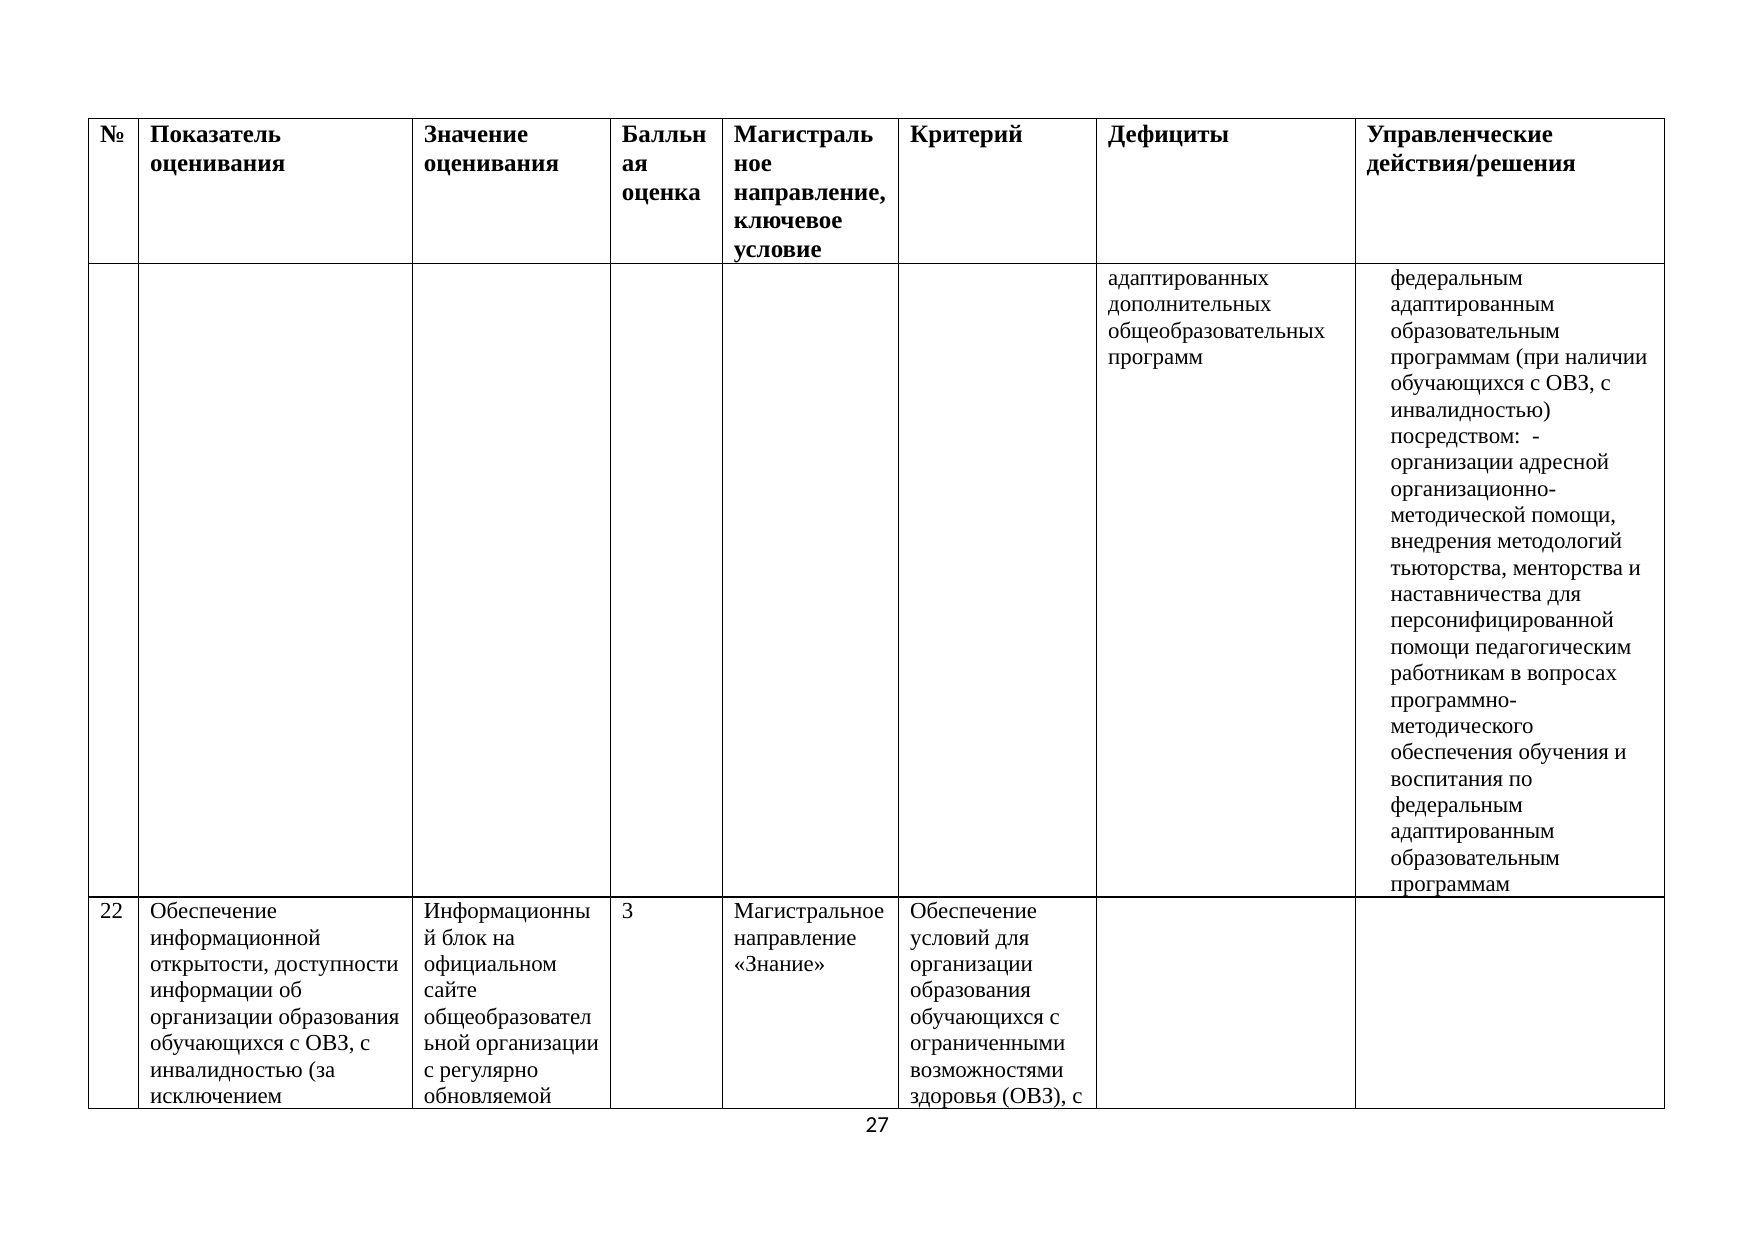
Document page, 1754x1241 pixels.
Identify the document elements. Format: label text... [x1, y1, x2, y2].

table_header Критерий [899, 119, 1096, 263]
table_header Показатель оценивания [139, 119, 412, 263]
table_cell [413, 898, 610, 1108]
table_cell [1356, 898, 1664, 1108]
table_header № [89, 119, 138, 263]
table_header Балльная оценка [611, 119, 722, 263]
table_cell [1097, 898, 1355, 1108]
table_header Управленческие действия/решения [1356, 119, 1664, 263]
table_cell 22 [89, 898, 138, 1108]
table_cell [899, 898, 1096, 1108]
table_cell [139, 898, 412, 1108]
table_cell 3 [611, 898, 722, 1108]
table_header Значение оценивания [413, 119, 610, 263]
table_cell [1097, 264, 1355, 896]
table_cell Магистральное направление «Знание» [723, 898, 898, 1108]
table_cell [1356, 264, 1664, 896]
table_header Дефициты [1097, 119, 1355, 263]
table_header Магистральное направление, ключевое условие [723, 119, 898, 263]
